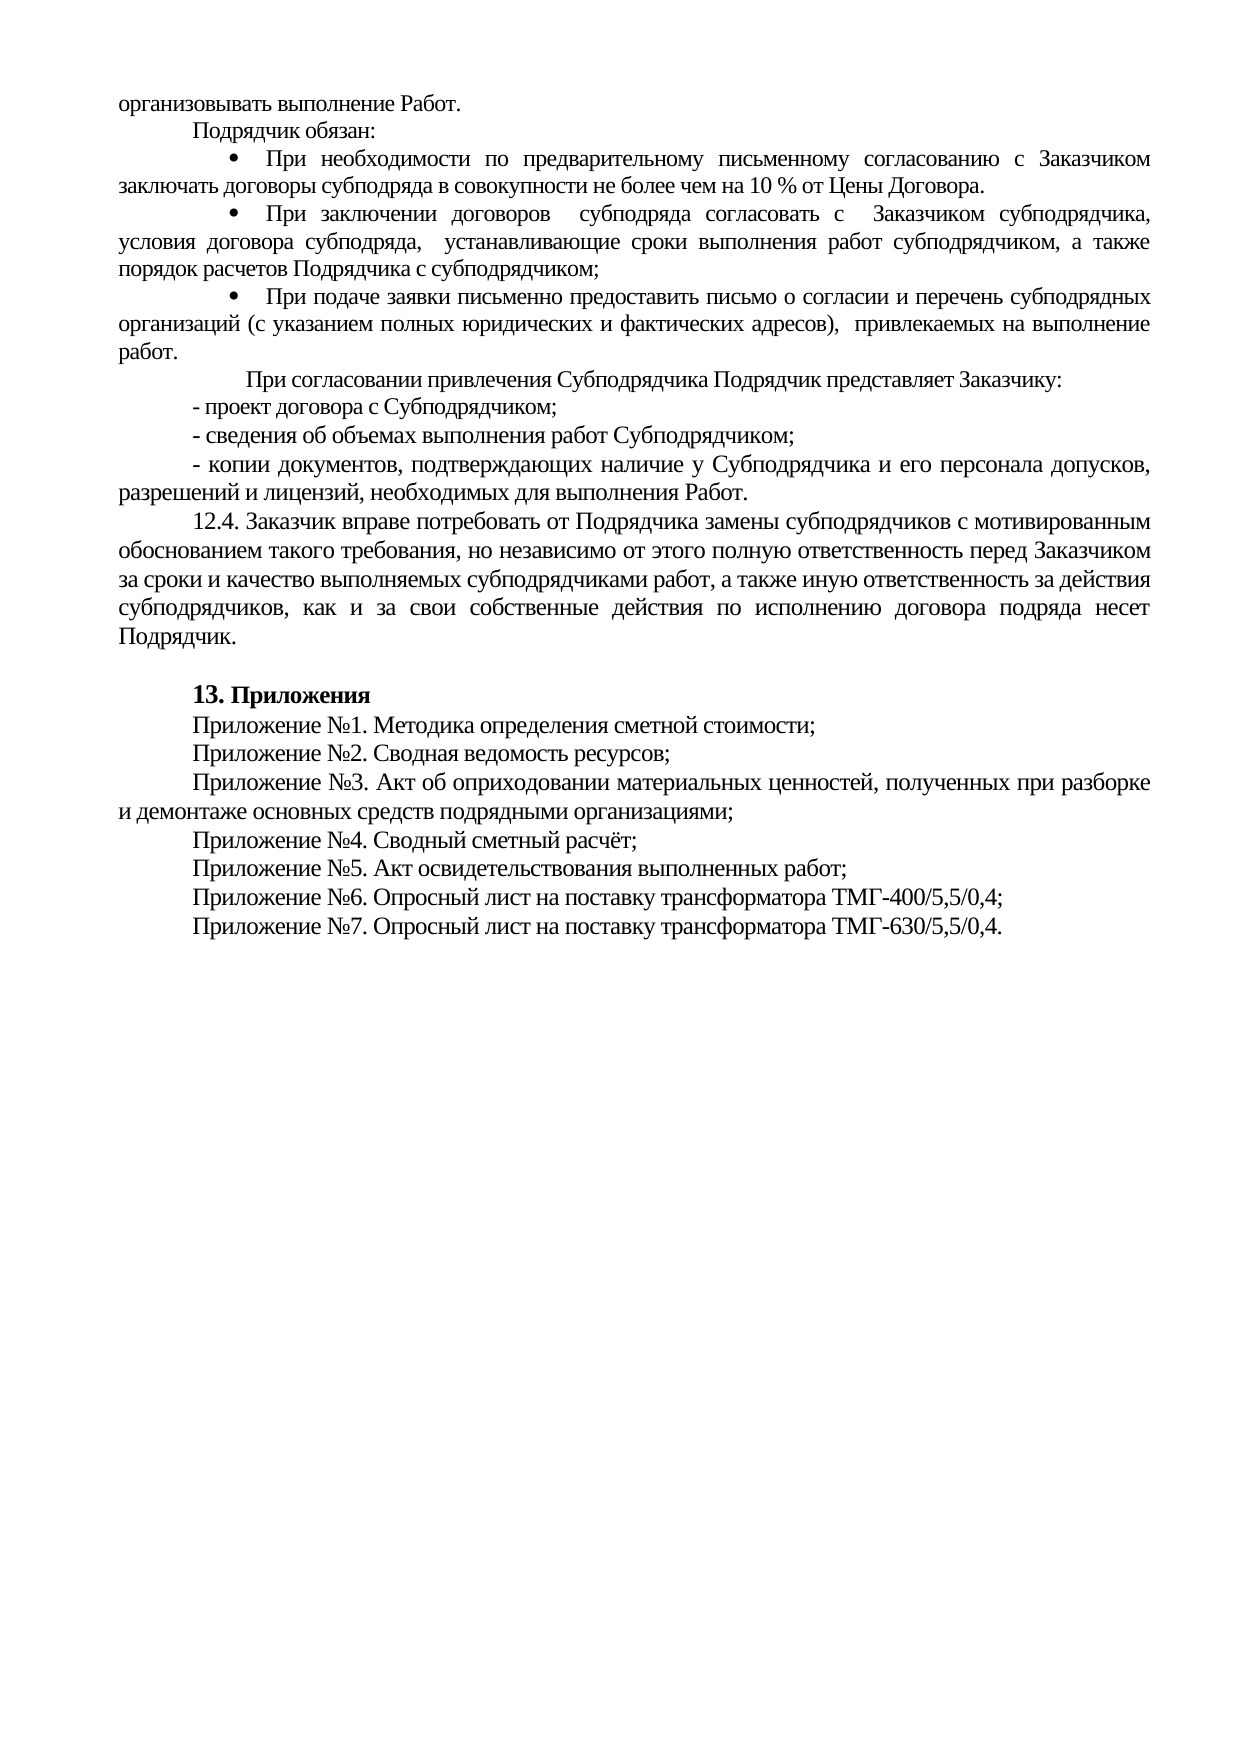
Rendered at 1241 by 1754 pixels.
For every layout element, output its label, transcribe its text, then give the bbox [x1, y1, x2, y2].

list При необходимости по предварительному письменному согласованию с Заказчиком заключать договоры субподряда в совокупности не более чем на 10 % от Цены Договора. [118, 144, 1152, 199]
text - сведения об объемах выполнения работ Субподрядчиком; [118, 420, 1152, 449]
text Приложение №4. Сводный сметный расчёт; [118, 825, 1152, 853]
text - проект договора с Субподрядчиком; [118, 392, 1152, 420]
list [118, 89, 1152, 116]
text - копии документов, подтверждающих наличие у Субподрядчика и его персонала допусков, разрешений и лицензий, необходимых для выполнения Работ. [118, 449, 1152, 506]
list Приложения [118, 679, 1152, 710]
text Подрядчик обязан: [118, 116, 1152, 144]
text Приложение №1. Методика определения сметной стоимости; [118, 710, 1152, 738]
text 12.4. Заказчик вправе потребовать от Подрядчика замены субподрядчиков с мотивированным обоснованием такого требования, но независимо от этого полную ответственность перед Заказчиком за сроки и качество выполняемых субподрядчиками работ, а также иную ответственность за действия субподрядчиков, как и за свои собственные действия по исполнению договора подряда несет Подрядчик. [118, 506, 1152, 650]
text Приложение №7. Опросный лист на поставку трансформатора ТМГ-630/5,5/0,4. [118, 911, 1152, 940]
text Приложение №5. Акт освидетельствования выполненных работ; [118, 853, 1152, 882]
text Приложение №6. Опросный лист на поставку трансформатора ТМГ-400/5,5/0,4; [118, 882, 1152, 911]
text Приложение №2. Сводная ведомость ресурсов; [118, 738, 1152, 767]
list При подаче заявки письменно предоставить письмо о согласии и перечень субподрядных организаций (с указанием полных юридических и фактических адресов), привлекаемых на выполнение работ. [118, 282, 1152, 365]
text При согласовании привлечения Субподрядчика Подрядчик представляет Заказчику: [118, 365, 1152, 392]
text Приложение №3. Акт об оприходовании материальных ценностей, полученных при разборке и демонтаже основных средств подрядными организациями; [118, 767, 1152, 825]
list При заключении договоров субподряда согласовать с Заказчиком субподрядчика, условия договора субподряда, устанавливающие сроки выполнения работ субподрядчиком, а также порядок расчетов Подрядчика с субподрядчиком; [118, 199, 1152, 282]
